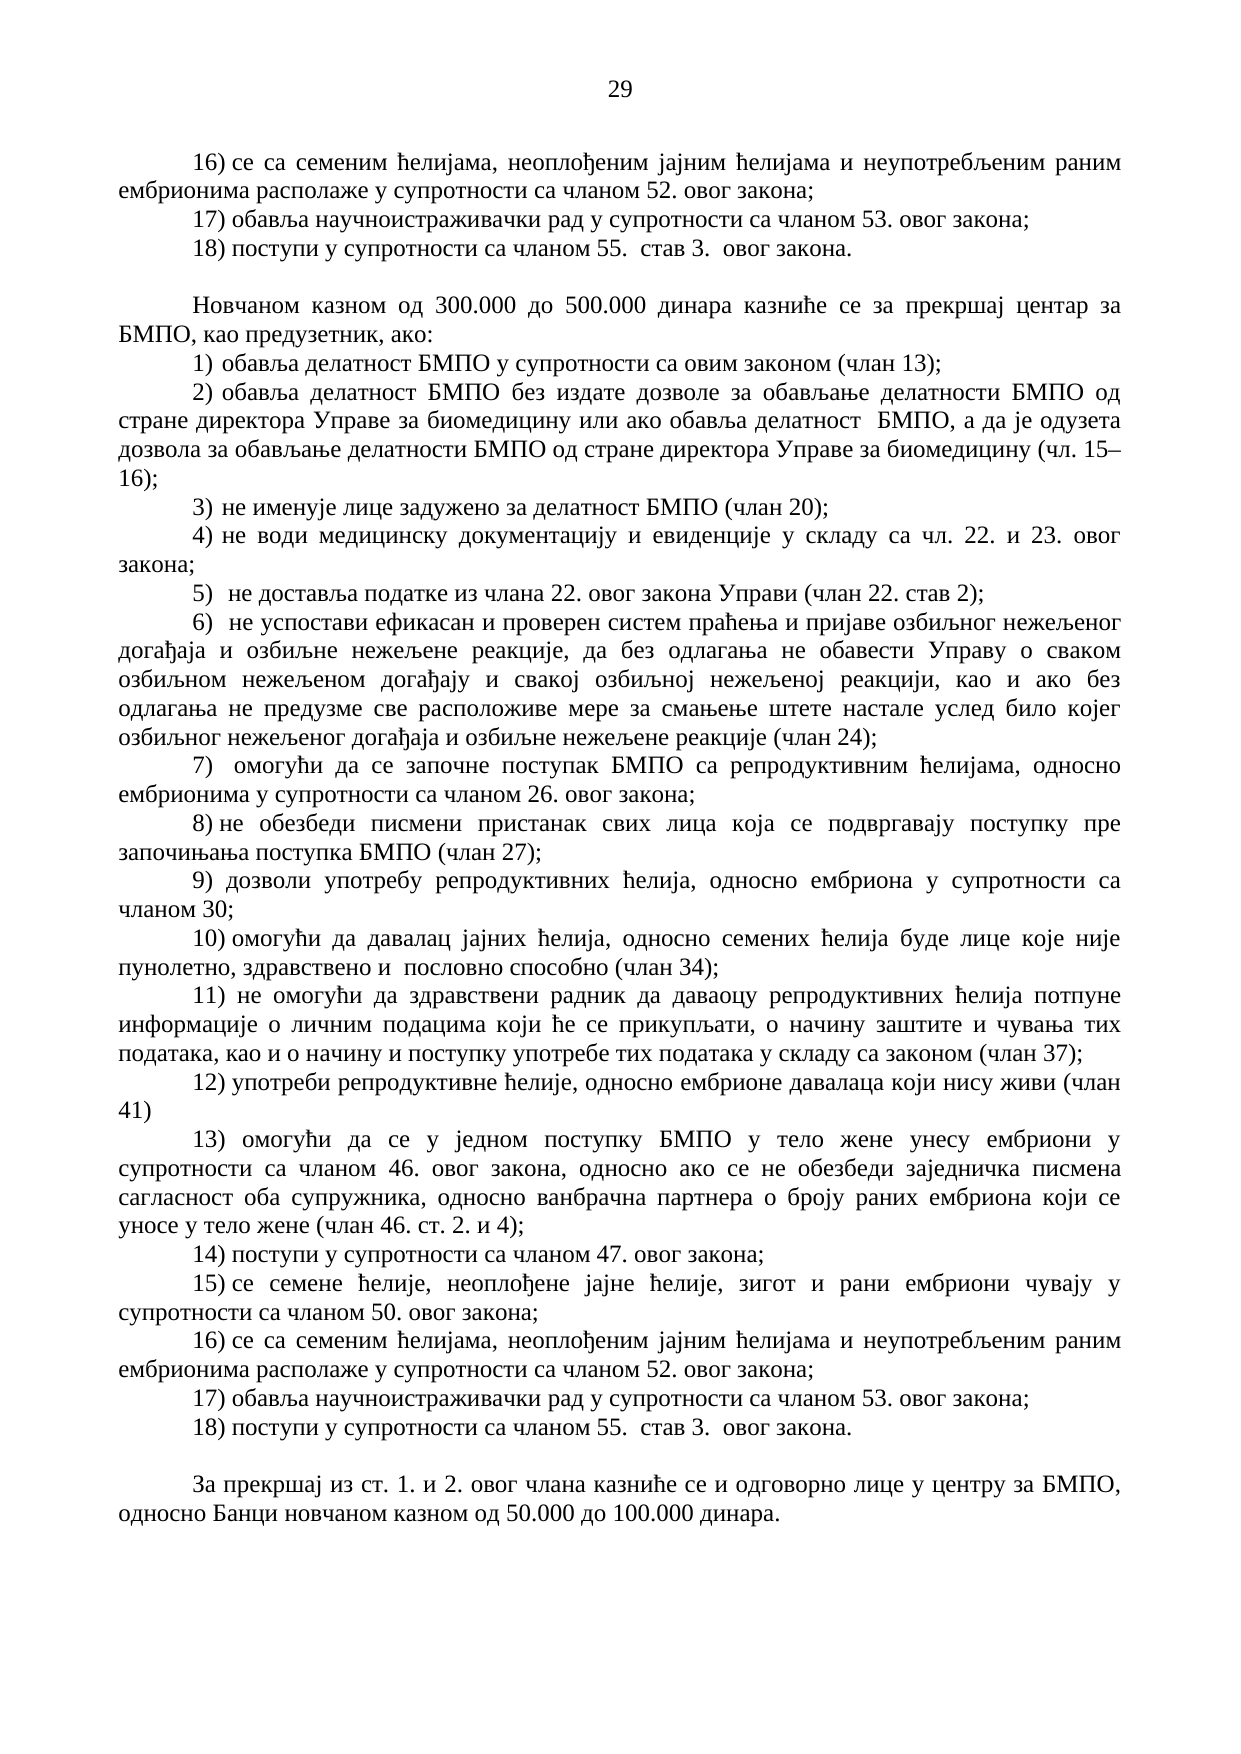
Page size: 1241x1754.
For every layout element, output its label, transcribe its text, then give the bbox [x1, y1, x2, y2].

text 17) обавља научноистраживачки рад у супротности са чланом 53. овог закона; [118, 204, 1122, 233]
text 17) обавља научноистраживачки рад у супротности са чланом 53. овог закона; [118, 1383, 1122, 1412]
text 13) омогући да се у једном поступку БМПО у тело жене унесу ембриони у супротности са чланом 46. овог закона, односно ако се не обезбеди заједничка писмена сагласност оба супружника, односно ванбрачна партнера о броју раних ембриона који се уносе у тело жене (члан 46. ст. 2. и 4); [118, 1124, 1122, 1239]
text 8) не обезбеди писмени пристанак свих лица која се подвргавају поступку пре започињања поступка БМПО (члан 27); [118, 808, 1122, 866]
text 16) се са семеним ћелијама, неоплођеним јајним ћелијама и неупотребљеним раним ембрионима располаже у супротности са чланом 52. овог закона; [118, 147, 1122, 204]
text 4) не води медицинску документацију и евиденције у складу са чл. 22. и 23. овог закона; [118, 521, 1122, 578]
text 5) не доставља податке из члана 22. овог закона Управи (члан 22. став 2); [118, 578, 1122, 607]
text 16) се са семеним ћелијама, неоплођеним јајним ћелијама и неупотребљеним раним ембрионима располаже у супротности са чланом 52. овог закона; [118, 1326, 1122, 1383]
list обавља делатност БМПО без издате дозволе за обављање делатности БМПО од стране директора Управе за биомедицину или ако обавља делатност БМПО, а да је одузета дозвола за обављање делатности БМПО од стране директора Управе за биомедицину (чл. 15–16); [118, 377, 1122, 492]
text 6) не успостави ефикасан и проверен систем праћења и пријаве озбиљног нежељеног догађаја и озбиљне нежељене реакције, да без одлагања не обавести Управу о сваком озбиљном нежељеном догађају и свакој озбиљној нежељеној реакцији, као и ако без одлагања не предузме све расположиве мере за смањење штете настале услед било којег озбиљног нежељеног догађаја и озбиљне нежељене реакције (члан 24); [118, 607, 1122, 751]
list обавља делатност БМПО у супротности са овим законом (члан 13); [192, 348, 1122, 377]
text 9) дозволи употребу репродуктивних ћелија, односно ембриона у супротности са чланом 30; [118, 866, 1122, 923]
text 18) поступи у супротности са чланом 55. став 3. овог закона. [118, 233, 1122, 262]
text 14) поступи у супротности са чланом 47. овог закона; [118, 1239, 1122, 1268]
text 7) омогући да се започне поступак БМПО са репродуктивним ћелијама, односно ембрионима у супротности са чланом 26. овог закона; [118, 751, 1122, 808]
text 11) не омогући да здравствени радник да даваоцу репродуктивних ћелија потпуне информације о личним подацима који ће се прикупљати, о начину заштите и чувања тих података, као и о начину и поступку употребе тих података у складу са законом (члан 37); [118, 981, 1122, 1067]
text За прекршај из ст. 1. и 2. овог члана казниће се и одговорно лице у центру за БМПО, односно Банци новчаном казном од 50.000 до 100.000 динара. [118, 1469, 1122, 1527]
text 15) се семене ћелије, неоплођене јајне ћелије, зигот и рани ембриони чувају у супротности са чланом 50. овог закона; [118, 1268, 1122, 1326]
text 12) употреби репродуктивне ћелије, односно ембрионе давалаца који нису живи (члан 41) [118, 1067, 1122, 1124]
text 18) поступи у супротности са чланом 55. став 3. овог закона. [118, 1412, 1122, 1441]
text Новчаном казном од 300.000 до 500.000 динара казниће се за прекршај центар за БМПО, као предузетник, ако: [118, 291, 1122, 348]
text 3) не именује лице задужено за делатност БМПО (члан 20); [118, 492, 1122, 521]
text 10) омогући да давалац јајних ћелија, односно семених ћелија буде лице које није пунолетно, здравствено и пословно способно (члан 34); [118, 923, 1122, 981]
